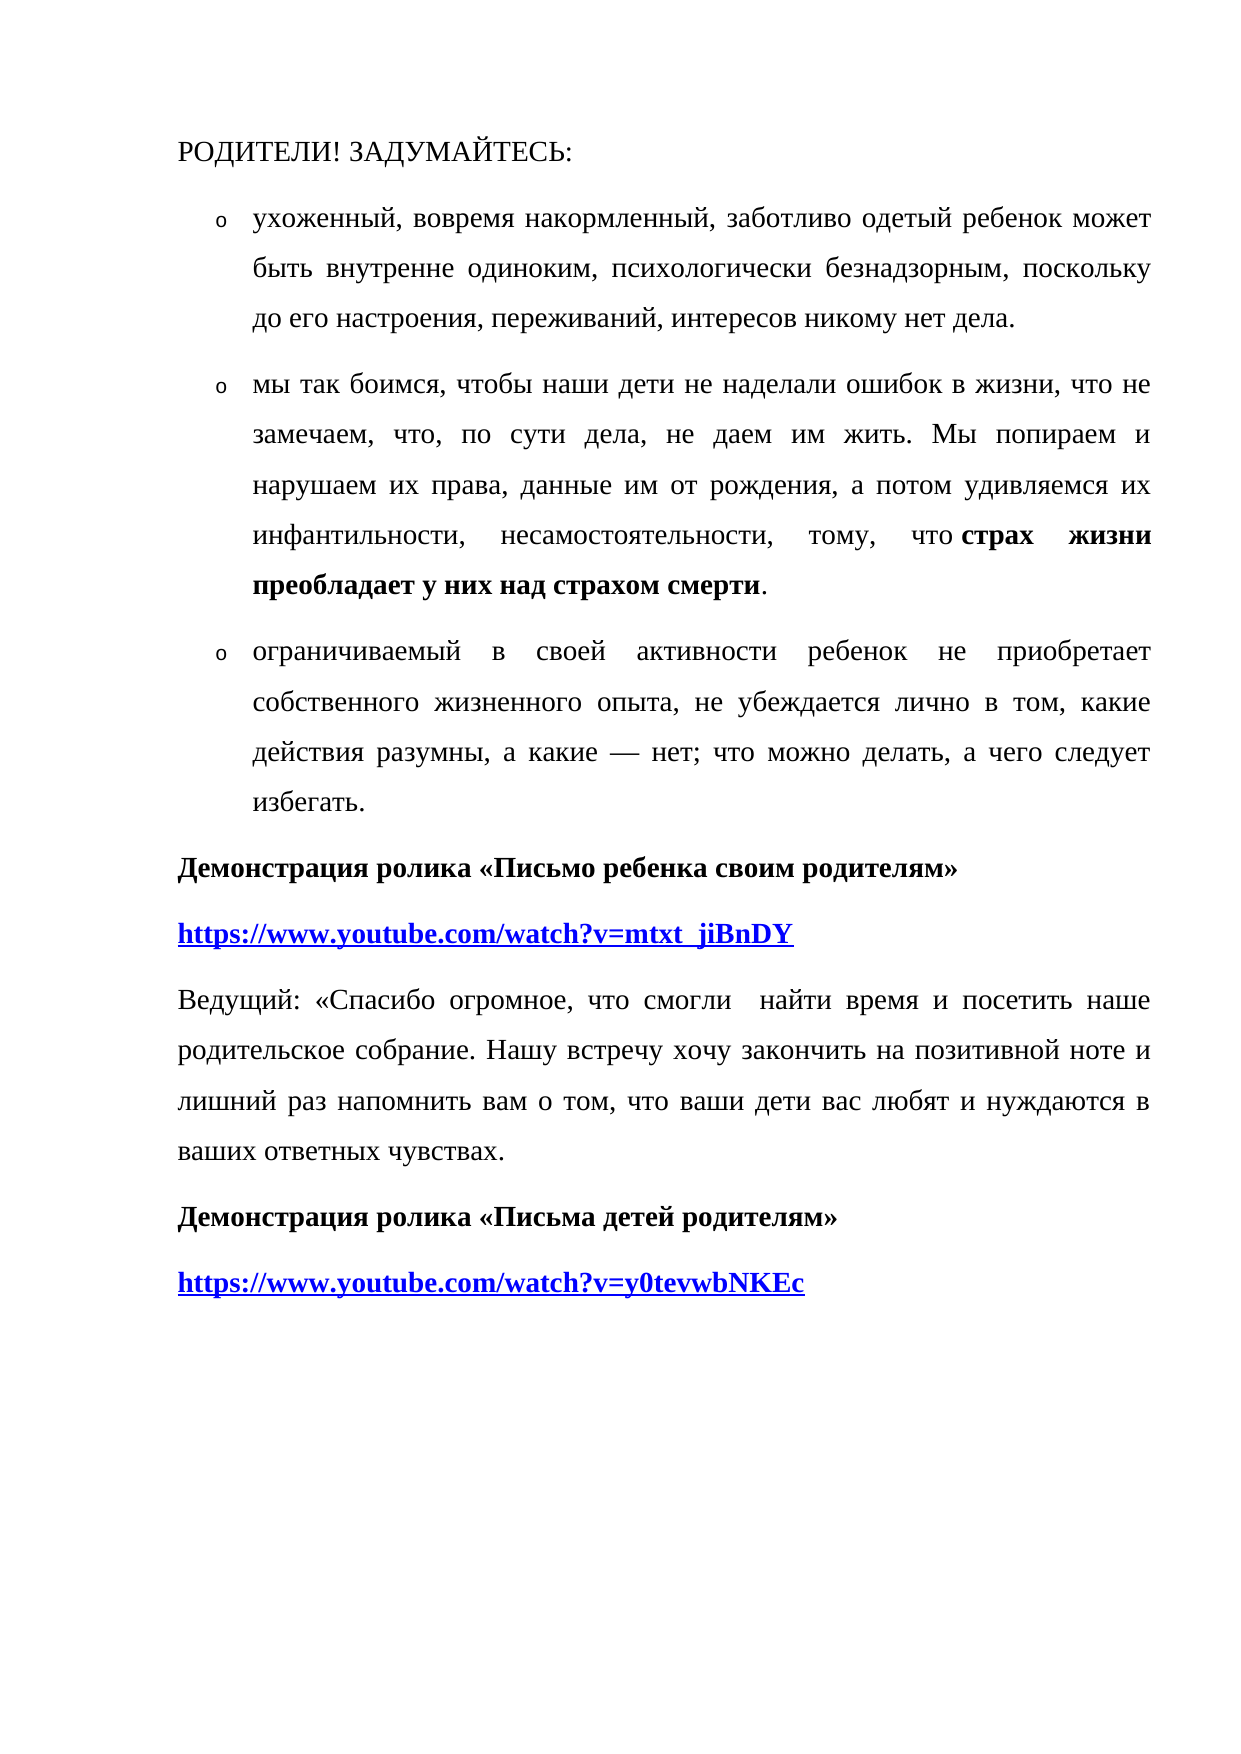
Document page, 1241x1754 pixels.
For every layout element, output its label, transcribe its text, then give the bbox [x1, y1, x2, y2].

text https://www.youtube.com/watch?v=mtxt_jiBnDY [177, 916, 1152, 950]
list ухоженный, вовремя накормленный, заботливо одетый ребенок может быть внутренне одиноким, психологически безнадзорным, поскольку до его настроения, переживаний, интересов никому нет дела. [215, 200, 1152, 334]
list ограничиваемый в своей активности ребенок не приобретает собственного жизненного опыта, не убеждается лично в том, какие действия разумны, а какие — нет; что можно делать, а чего следует избегать. [215, 633, 1152, 818]
list мы так боимся, чтобы наши дети не наделали ошибок в жизни, что не замечаем, что, по сути дела, не даем им жить. Мы попираем и нарушаем их права, данные им от рождения, а потом удивляемся их инфантильности, несамостоятельности, тому, что страх жизни преобладает у них над страхом смерти. [215, 366, 1152, 601]
text https://www.youtube.com/watch?v=y0tevwbNKEc [177, 1265, 1152, 1298]
text Ведущий: «Спасибо огромное, что смогли найти время и посетить наше родительское собрание. Нашу встречу хочу закончить на позитивной ноте и лишний раз напомнить вам о том, что ваши дети вас любят и нуждаются в ваших ответных чувствах. [177, 982, 1152, 1167]
text Демонстрация ролика «Письмо ребенка своим родителям» [177, 850, 1152, 884]
text РОДИТЕЛИ! ЗАДУМАЙТЕСЬ: [177, 134, 1152, 167]
text Демонстрация ролика «Письма детей родителям» [177, 1199, 1152, 1233]
